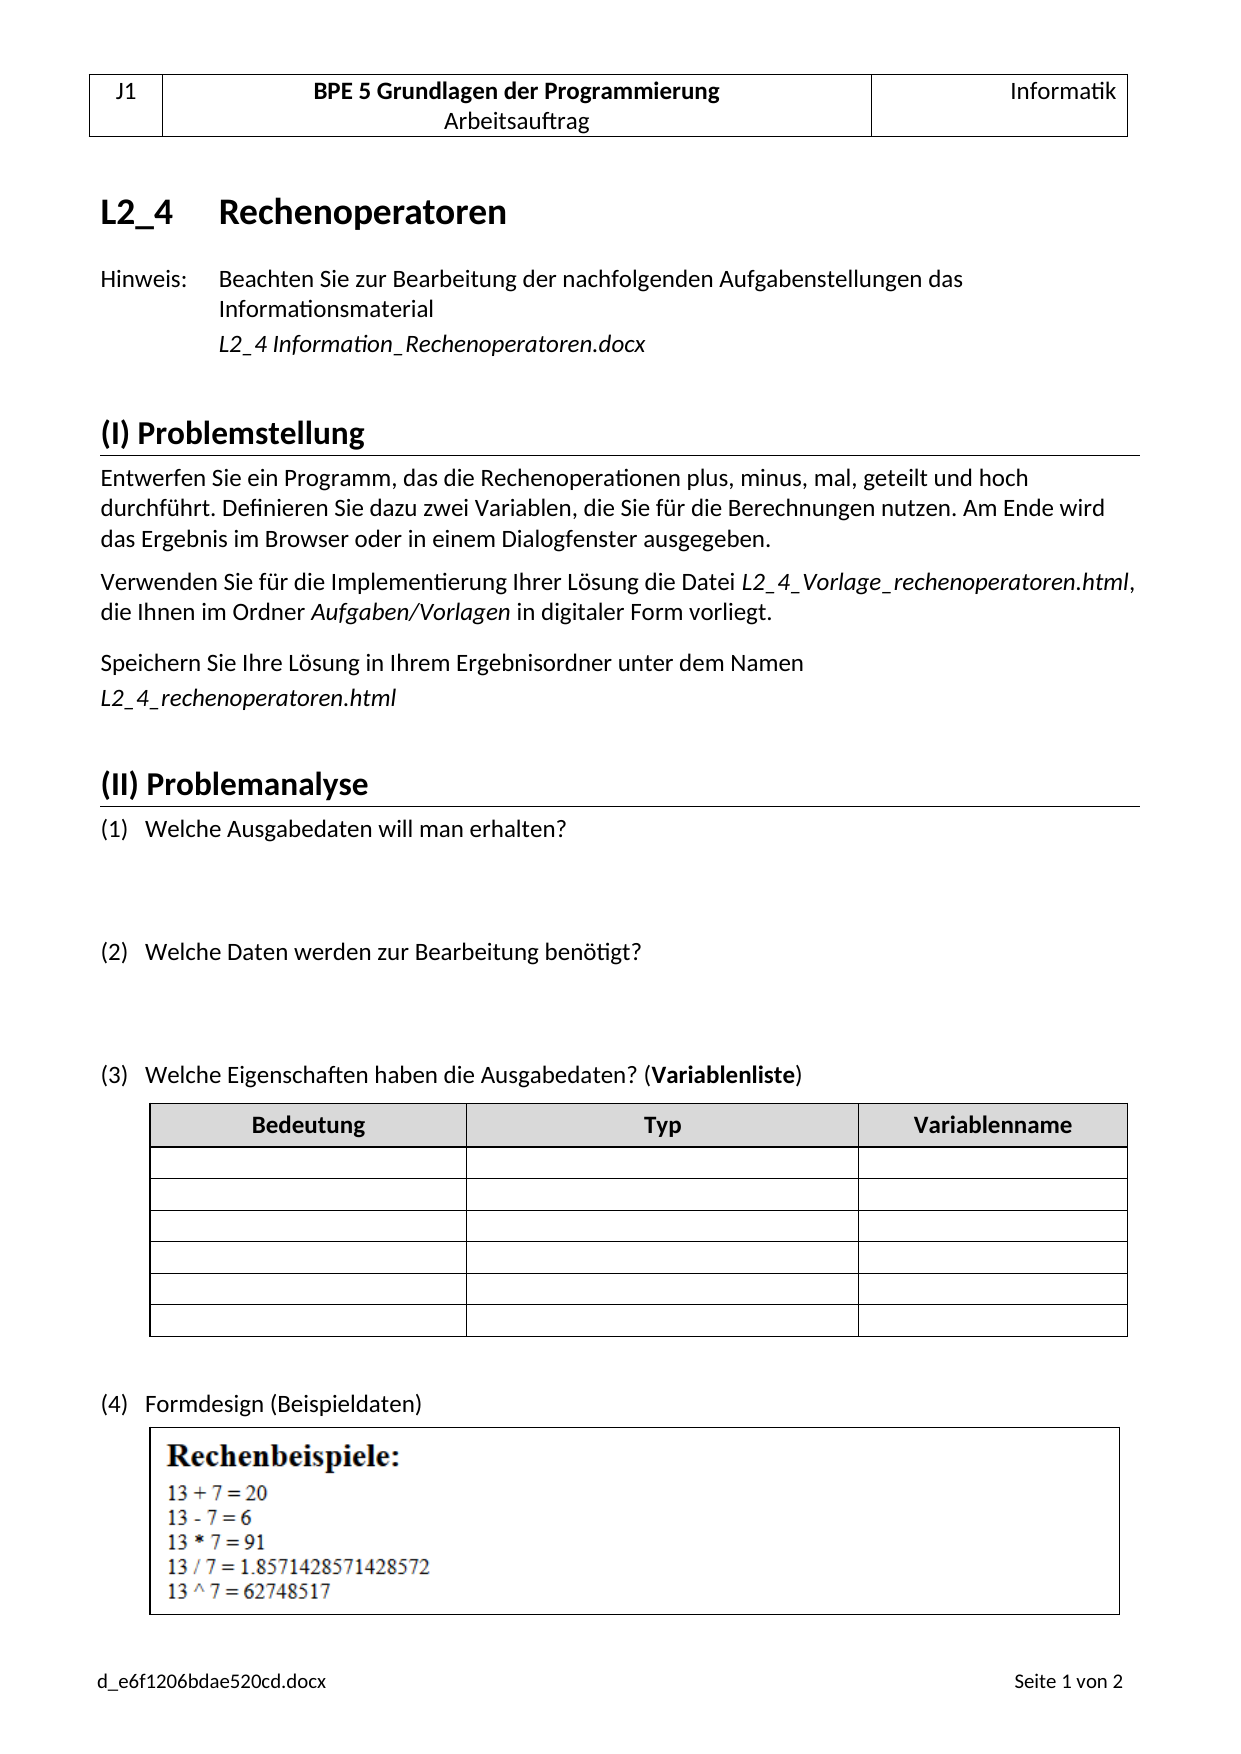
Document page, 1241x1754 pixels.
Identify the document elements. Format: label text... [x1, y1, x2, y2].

table_cell [151, 1274, 466, 1304]
picture [160, 1435, 438, 1607]
table_cell [859, 1242, 1127, 1273]
list Hinweis: Beachten Sie zur Bearbeitung der nachfolgenden Aufgabenstellungen das Informationsmaterial [100, 263, 1140, 324]
list Entwerfen Sie ein Programm, das die Rechenoperationen plus, minus, mal, geteilt und hoch durchführt. Definieren Sie dazu zwei Variablen, die Sie für die Berechnungen nutzen. Am Ende wird das Ergebnis im Browser oder in einem Dialogfenster ausgegeben. [100, 462, 1140, 553]
table_cell [151, 1211, 466, 1241]
table_cell [859, 1305, 1127, 1336]
list Verwenden Sie für die Implementierung Ihrer Lösung die Datei L2_4_Vorlage_rechenoperatoren.html, die Ihnen im Ordner Aufgaben/Vorlagen in digitaler Form vorliegt. [100, 566, 1149, 627]
table_header Typ [467, 1104, 858, 1146]
table_cell [467, 1305, 858, 1336]
text Speichern Sie Ihre Lösung in Ihrem Ergebnisordner unter dem Namen [100, 647, 1140, 678]
table_cell [467, 1242, 858, 1273]
table_cell [859, 1211, 1127, 1241]
table_cell [467, 1148, 858, 1178]
table_cell [467, 1274, 858, 1304]
subtitle L2_4 Rechenoperatoren [100, 188, 1140, 234]
list Welche Daten werden zur Bearbeitung benötigt? [100, 936, 1140, 967]
list Welche Eigenschaften haben die Ausgabedaten? (Variablenliste) [100, 1059, 1140, 1090]
table_cell [859, 1274, 1127, 1304]
text (II) Problemanalyse [100, 763, 1140, 806]
text L2_4_rechenoperatoren.html [100, 682, 1140, 713]
table_cell [151, 1305, 466, 1336]
table_header Variablenname [859, 1104, 1127, 1146]
table_header [151, 1428, 1119, 1613]
table_cell [859, 1179, 1127, 1209]
list Formdesign (Beispieldaten) [100, 1388, 1140, 1418]
text (I) Problemstellung [100, 412, 1140, 455]
table_cell [467, 1211, 858, 1241]
list Welche Ausgabedaten will man erhalten? [100, 813, 1140, 844]
table_cell [151, 1148, 466, 1178]
table_cell [467, 1179, 858, 1209]
table_cell [859, 1148, 1127, 1178]
table_cell [151, 1242, 466, 1273]
table_header Bedeutung [151, 1104, 466, 1146]
table_cell [151, 1179, 466, 1209]
list L2_4 Information_Rechenoperatoren.docx [218, 328, 1140, 359]
